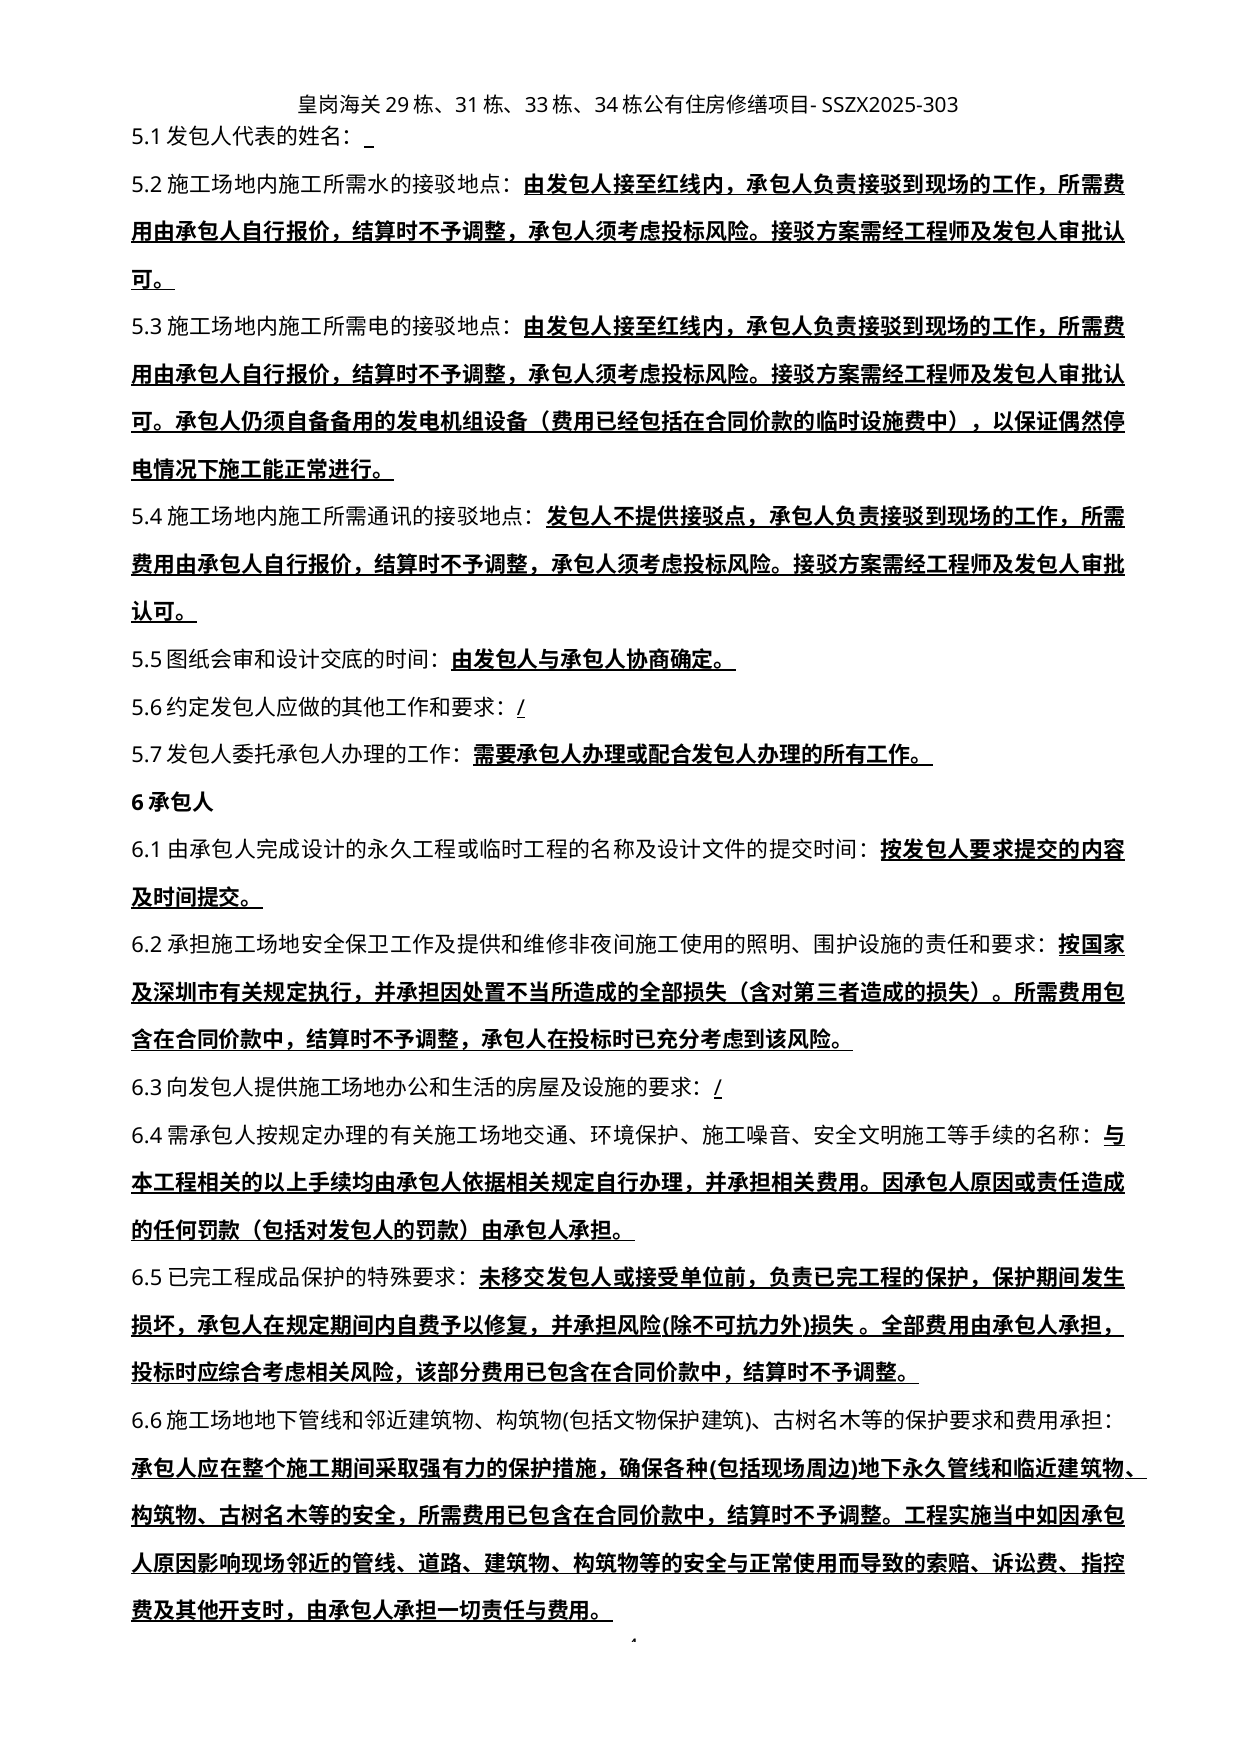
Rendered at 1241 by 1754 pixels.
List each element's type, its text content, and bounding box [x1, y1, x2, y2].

text 5.4施工场地内施工所需通讯的接驳地点：发包人不提供接驳点，承包人负责接驳到现场的工作，所需费用由承包人自行报价，结算时不予调整，承包人须考虑投标风险。接驳方案需经工程师及发包人审批认可。 [131, 576, 1125, 626]
text 5.4施工场地内施工所需通讯的接驳地点：发包人不提供接驳点，承包人负责接驳到现场的工作，所需费用由承包人自行报价，结算时不予调整，承包人须考虑投标风险。接驳方案需经工程师及发包人审批认可。 [131, 499, 1125, 574]
text 6承包人 [131, 785, 1125, 816]
text 5.3施工场地内施工所需电的接驳地点：由发包人接至红线内，承包人负责接驳到现场的工作，所需费用由承包人自行报价，结算时不予调整，承包人须考虑投标风险。接驳方案需经工程师及发包人审批认可。承包人仍须自备备用的发电机组设备（费用已经包括在合同价款的临时设施费中），以保证偶然停电情况下施工能正常进行。 [131, 433, 1125, 483]
text 5.1发包人代表的姓名： [131, 119, 1125, 151]
text 5.7发包人委托承包人办理的工作：需要承包人办理或配合发包人办理的所有工作。 [131, 737, 1125, 769]
text 5.2施工场地内施工所需水的接驳地点：由发包人接至红线内，承包人负责接驳到现场的工作，所需费用由承包人自行报价，结算时不予调整，承包人须考虑投标风险。接驳方案需经工程师及发包人审批认可。 [131, 167, 1125, 241]
text 6.6施工场地地下管线和邻近建筑物、构筑物(包括文物保护建筑)、古树名木等的保护要求和费用承担：承包人应在整个施工期间采取强有力的保护措施，确保各种(包括现场周边)地下永久管线和临近建筑物、构筑物、古树名木等的安全，所需费用已包含在合同价款中，结算时不予调整。工程实施当中如因承包人原因影响现场邻近的管线、道路、建筑物、构筑物等的安全与正常使用而导致的索赔、诉讼费、指控费及其他开支时，由承包人承担一切责任与费用。 [131, 1403, 1125, 1525]
text 6.1由承包人完成设计的永久工程或临时工程的名称及设计文件的提交时间：按发包人要求提交的内容及时间提交。 [131, 832, 1125, 912]
text 6.5已完工程成品保护的特殊要求：未移交发包人或接受单位前，负责已完工程的保护，保护期间发生损坏，承包人在规定期间内自费予以修复，并承担风险(除不可抗力外)损失 。全部费用由承包人承担，投标时应综合考虑相关风险，该部分费用已包含在合同价款中，结算时不予调整。 [131, 1260, 1125, 1387]
text 5.3施工场地内施工所需电的接驳地点：由发包人接至红线内，承包人负责接驳到现场的工作，所需费用由承包人自行报价，结算时不予调整，承包人须考虑投标风险。接驳方案需经工程师及发包人审批认可。承包人仍须自备备用的发电机组设备（费用已经包括在合同价款的临时设施费中），以保证偶然停电情况下施工能正常进行。 [131, 386, 1125, 431]
text 6.3向发包人提供施工场地办公和生活的房屋及设施的要求：/ [131, 1070, 1125, 1102]
text 6.2承担施工场地安全保卫工作及提供和维修非夜间施工使用的照明、围护设施的责任和要求：按国家及深圳市有关规定执行，并承担因处置不当所造成的全部损失（含对第三者造成的损失）。所需费用包含在合同价款中，结算时不予调整，承包人在投标时已充分考虑到该风险。 [131, 1004, 1125, 1054]
text 6.4需承包人按规定办理的有关施工场地交通、环境保护、施工噪音、安全文明施工等手续的名称：与本工程相关的以上手续均由承包人依据相关规定自行办理，并承担相关费用。因承包人原因或责任造成的任何罚款（包括对发包人的罚款）由承包人承担。 [131, 1118, 1125, 1192]
text 5.5图纸会审和设计交底的时间：由发包人与承包人协商确定。 [131, 642, 1125, 674]
text 6.2承担施工场地安全保卫工作及提供和维修非夜间施工使用的照明、围护设施的责任和要求：按国家及深圳市有关规定执行，并承担因处置不当所造成的全部损失（含对第三者造成的损失）。所需费用包含在合同价款中，结算时不予调整，承包人在投标时已充分考虑到该风险。 [131, 927, 1125, 1002]
text 6.6施工场地地下管线和邻近建筑物、构筑物(包括文物保护建筑)、古树名木等的保护要求和费用承担：承包人应在整个施工期间采取强有力的保护措施，确保各种(包括现场周边)地下永久管线和临近建筑物、构筑物、古树名木等的安全，所需费用已包含在合同价款中，结算时不予调整。工程实施当中如因承包人原因影响现场邻近的管线、道路、建筑物、构筑物等的安全与正常使用而导致的索赔、诉讼费、指控费及其他开支时，由承包人承担一切责任与费用。 [131, 1527, 1125, 1573]
text 6.6施工场地地下管线和邻近建筑物、构筑物(包括文物保护建筑)、古树名木等的保护要求和费用承担：承包人应在整个施工期间采取强有力的保护措施，确保各种(包括现场周边)地下永久管线和临近建筑物、构筑物、古树名木等的安全，所需费用已包含在合同价款中，结算时不予调整。工程实施当中如因承包人原因影响现场邻近的管线、道路、建筑物、构筑物等的安全与正常使用而导致的索赔、诉讼费、指控费及其他开支时，由承包人承担一切责任与费用。 [131, 1574, 1125, 1625]
text 5.2施工场地内施工所需水的接驳地点：由发包人接至红线内，承包人负责接驳到现场的工作，所需费用由承包人自行报价，结算时不予调整，承包人须考虑投标风险。接驳方案需经工程师及发包人审批认可。 [131, 243, 1125, 293]
text 5.6约定发包人应做的其他工作和要求：/ [131, 689, 1125, 721]
text 6.4需承包人按规定办理的有关施工场地交通、环境保护、施工噪音、安全文明施工等手续的名称：与本工程相关的以上手续均由承包人依据相关规定自行办理，并承担相关费用。因承包人原因或责任造成的任何罚款（包括对发包人的罚款）由承包人承担。 [131, 1194, 1125, 1244]
text 5.3施工场地内施工所需电的接驳地点：由发包人接至红线内，承包人负责接驳到现场的工作，所需费用由承包人自行报价，结算时不予调整，承包人须考虑投标风险。接驳方案需经工程师及发包人审批认可。承包人仍须自备备用的发电机组设备（费用已经包括在合同价款的临时设施费中），以保证偶然停电情况下施工能正常进行。 [131, 309, 1125, 384]
